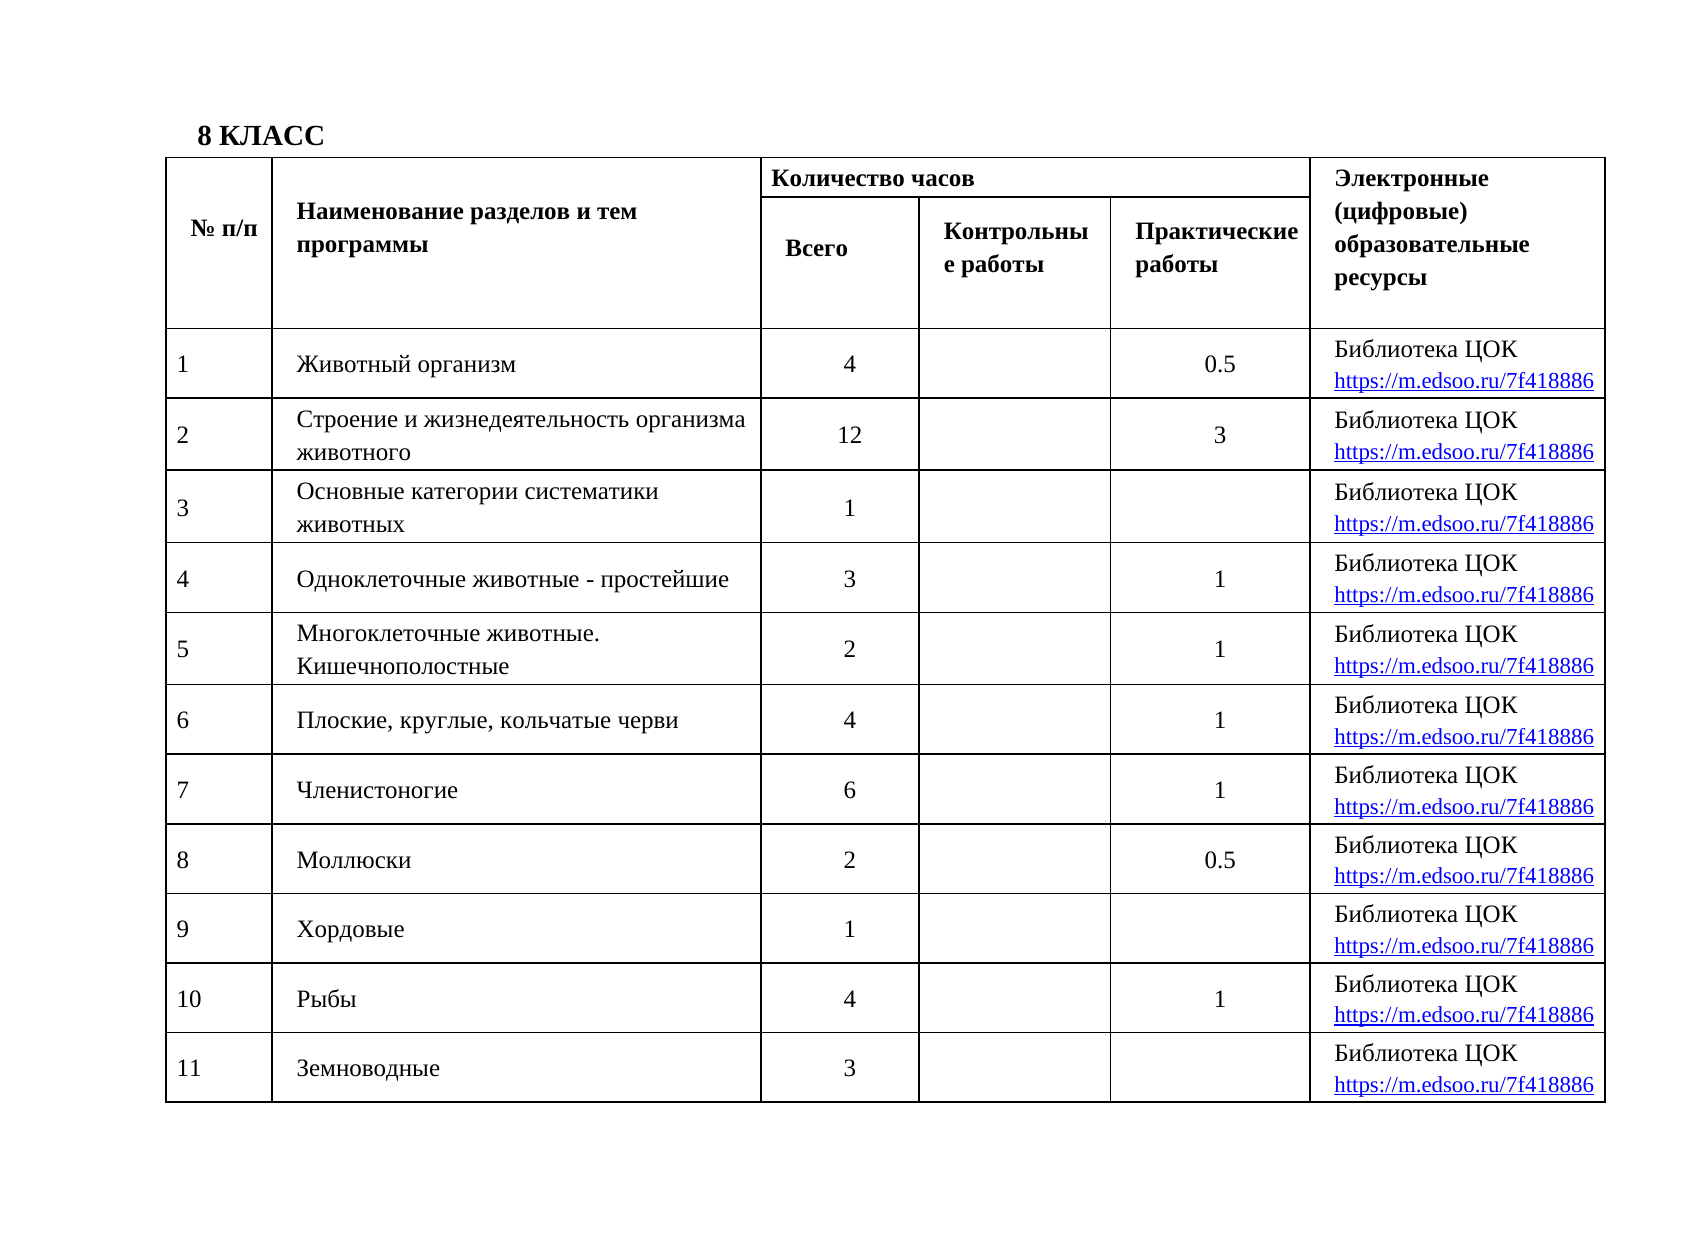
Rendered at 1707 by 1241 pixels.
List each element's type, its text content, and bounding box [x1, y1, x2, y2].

table_cell [920, 1033, 1110, 1101]
table_cell Хордовые [273, 894, 760, 962]
table_cell 1 [167, 329, 271, 397]
table_cell [920, 471, 1110, 542]
table_cell 9 [167, 894, 271, 962]
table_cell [1311, 964, 1604, 1032]
table_cell 2 [167, 399, 271, 469]
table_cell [1311, 1033, 1604, 1101]
table_cell 1 [1111, 543, 1309, 611]
table_cell Земноводные [273, 1033, 760, 1101]
table_cell [920, 543, 1110, 611]
table_cell 3 [167, 471, 271, 542]
table_cell 6 [762, 755, 918, 823]
table_cell Библиотека ЦОК https://m.edsoo.ru/7f418886 [1311, 329, 1604, 397]
table_cell 5 [167, 613, 271, 684]
table_cell 3 [762, 1033, 918, 1101]
table_cell Моллюски [273, 825, 760, 892]
table_cell 4 [762, 329, 918, 397]
table_cell 1 [1111, 685, 1309, 753]
table_header Наименование разделов и тем программы [273, 158, 760, 327]
table_cell 10 [167, 964, 271, 1032]
table_cell 4 [167, 543, 271, 611]
table_cell [920, 329, 1110, 397]
table_cell 1 [762, 894, 918, 962]
table_cell 0.5 [1111, 825, 1309, 892]
table_cell 6 [167, 685, 271, 753]
table_cell Многоклеточные животные. Кишечнополостные [273, 613, 760, 684]
table_cell Библиотека ЦОК https://m.edsoo.ru/7f418886 [1311, 399, 1604, 469]
table_header № п/п [167, 158, 271, 327]
table_cell 4 [762, 685, 918, 753]
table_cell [1311, 894, 1604, 962]
table_cell [920, 894, 1110, 962]
table_cell Библиотека ЦОК https://m.edsoo.ru/7f418886 [1311, 755, 1604, 823]
table_cell Плоские, круглые, кольчатые черви [273, 685, 760, 753]
table_cell 3 [762, 543, 918, 611]
table_cell [1111, 471, 1309, 542]
table_cell [920, 825, 1110, 892]
table_cell [1111, 1033, 1309, 1101]
table_cell 12 [762, 399, 918, 469]
table_cell 2 [762, 613, 918, 684]
table_cell 0.5 [1111, 329, 1309, 397]
table_cell 1 [1111, 613, 1309, 684]
table_cell 2 [762, 825, 918, 892]
table_cell 8 [167, 825, 271, 892]
table_cell [920, 685, 1110, 753]
table_cell Рыбы [273, 964, 760, 1032]
table_cell 7 [167, 755, 271, 823]
table_cell Одноклеточные животные - простейшие [273, 543, 760, 611]
table_cell Библиотека ЦОК https://m.edsoo.ru/7f418886 [1311, 685, 1604, 753]
table_cell 4 [762, 964, 918, 1032]
table_cell Библиотека ЦОК https://m.edsoo.ru/7f418886 [1311, 543, 1604, 611]
table_cell [920, 755, 1110, 823]
table_cell Строение и жизнедеятельность организма животного [273, 399, 760, 469]
table_cell 1 [762, 471, 918, 542]
table_header Количество часов [762, 158, 1309, 196]
table_cell [920, 964, 1110, 1032]
table_cell [920, 399, 1110, 469]
table_cell Животный организм [273, 329, 760, 397]
table_cell Контрольные работы [920, 198, 1110, 327]
table_cell 1 [1111, 755, 1309, 823]
table_cell 3 [1111, 399, 1309, 469]
table_cell 11 [167, 1033, 271, 1101]
text 8 КЛАСС [190, 118, 1618, 152]
table_cell Всего [762, 198, 918, 327]
table_cell [1111, 894, 1309, 962]
table_cell [920, 613, 1110, 684]
table_cell Основные категории систематики животных [273, 471, 760, 542]
table_cell Членистоногие [273, 755, 760, 823]
table_cell Библиотека ЦОК https://m.edsoo.ru/7f418886 [1311, 471, 1604, 542]
table_cell 1 [1111, 964, 1309, 1032]
table_cell Библиотека ЦОК https://m.edsoo.ru/7f418886 [1311, 613, 1604, 684]
table_header Электронные (цифровые) образовательные ресурсы [1311, 158, 1604, 327]
table_cell Практические работы [1111, 198, 1309, 327]
table_cell Библиотека ЦОК https://m.edsoo.ru/7f418886 [1311, 825, 1604, 892]
